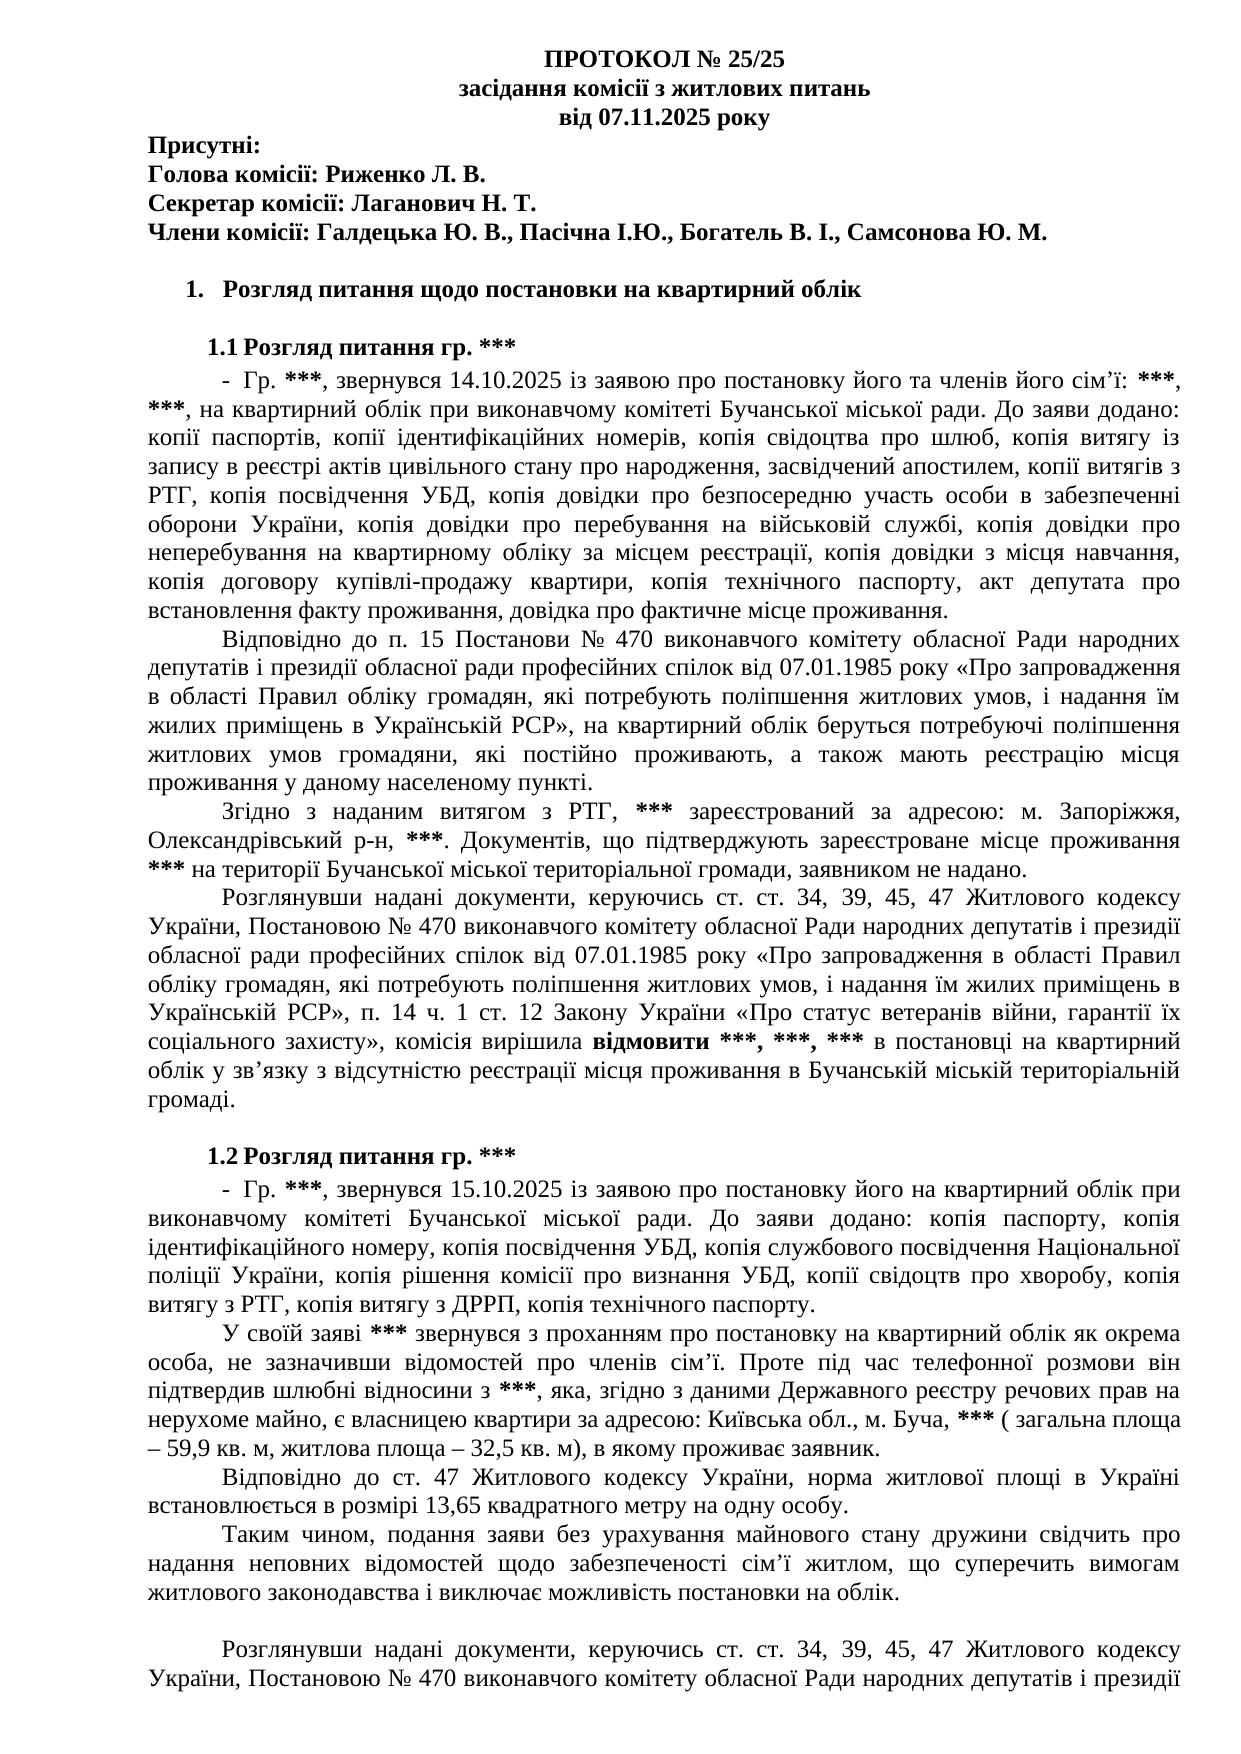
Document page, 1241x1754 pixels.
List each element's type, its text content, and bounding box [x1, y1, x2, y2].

text Розглянувши надані документи, керуючись ст. ст. 34, 39, 45, 47 Житлового кодексу України, Постановою № 470 виконавчого комітету обласної Ради народних депутатів і президії обласної ради професійних спілок від 07.01.1985 року «Про запровадження в області Правил обліку громадян, які потребують поліпшення житлових умов, і надання їм жилих приміщень в Українській РСР», п. 14 ч. 1 ст. 12 Закону України «Про статус ветеранів війни, гарантії їх соціального захисту», комісія вирішила відмовити ***, ***, *** в постановці на квартирний облік у зв’язку з відсутністю реєстрації місця проживання в Бучанській міській територіальній громаді. [148, 882, 1181, 1112]
list Розгляд питання гр. *** [207, 1141, 1181, 1170]
text Присутні: [148, 131, 1181, 159]
text Таким чином, подання заяви без урахування майнового стану дружини свідчить про надання неповних відомостей щодо забезпеченості сім’ї житлом, що суперечить вимогам житлового законодавства і виключає можливість постановки на облік. [148, 1519, 1181, 1605]
text Члени комісії: Галдецька Ю. В., Пасічна І.Ю., Богатель В. І., Самсонова Ю. М. [148, 217, 1181, 246]
text Відповідно до п. 15 Постанови № 470 виконавчого комітету обласної Ради народних депутатів і президії обласної ради професійних спілок від 07.01.1985 року «Про запровадження в області Правил обліку громадян, які потребують поліпшення житлових умов, і надання їм жилих приміщень в Українській РСР», на квартирний облік беруться потребуючі поліпшення житлових умов громадяни, які постійно проживають, а також мають реєстрацію місця проживання у даному населеному пункті. [148, 624, 1181, 796]
text У своїй заяві *** звернувся з проханням про постановку на квартирний облік як окрема особа, не зазначивши відомостей про членів сім’ї. Проте під час телефонної розмови він підтвердив шлюбні відносини з ***, яка, згідно з даними Державного реєстру речових прав на нерухоме майно, є власницею квартири за адресою: Київська обл., м. Буча, *** ( загальна площа – 59,9 кв. м, житлова площа – 32,5 кв. м), в якому проживає заявник. [148, 1318, 1181, 1462]
text ПРОТОКОЛ № 25/25 [148, 44, 1181, 73]
text Згідно з наданим витягом з РТГ, *** зареєстрований за адресою: м. Запоріжжя, Олександрівський р-н, ***. Документів, що підтверджують зареєстроване місце проживання *** на території Бучанської міської територіальної громади, заявником не надано. [148, 796, 1181, 882]
text засідання комісії з житлових питань [89, 73, 1181, 102]
list Розгляд питання гр. *** [207, 332, 1181, 361]
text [148, 1634, 1181, 1692]
text Голова комісії: Риженко Л. В. [148, 159, 1181, 188]
text Відповідно до ст. 47 Житлового кодексу України, норма житлової площі в Україні встановлюється в розмірі 13,65 квадратного метру на одну особу. [148, 1462, 1181, 1519]
text Секретар комісії: Лаганович Н. Т. [148, 188, 1181, 217]
list Розгляд питання щодо постановки на квартирний облік [185, 274, 1181, 303]
text від 07.11.2025 року [148, 102, 1181, 131]
list Гр. ***, звернувся 14.10.2025 із заявою про постановку його та членів його сім’ї: ***, ***, на квартирний облік при виконавчому комітеті Бучанської міської ради. До заяви додано: копії паспортів, копії ідентифікаційних номерів, копія свідоцтва про шлюб, копія витягу із запису в реєстрі актів цивільного стану про народження, засвідчений апостилем, копії витягів з РТГ, копія посвідчення УБД, копія довідки про безпосередню участь особи в забезпеченні оборони України, копія довідки про перебування на військовій службі, копія довідки про неперебування на квартирному обліку за місцем реєстрації, копія довідки з місця навчання, копія договору купівлі-продажу квартири, копія технічного паспорту, акт депутата про встановлення факту проживання, довідка про фактичне місце проживання. [148, 365, 1181, 624]
list Гр. ***, звернувся 15.10.2025 із заявою про постановку його на квартирний облік при виконавчому комітеті Бучанської міської ради. До заяви додано: копія паспорту, копія ідентифікаційного номеру, копія посвідчення УБД, копія службового посвідчення Національної поліції України, копія рішення комісії про визнання УБД, копії свідоцтв про хворобу, копія витягу з РТГ, копія витягу з ДРРП, копія технічного паспорту. [148, 1174, 1181, 1318]
